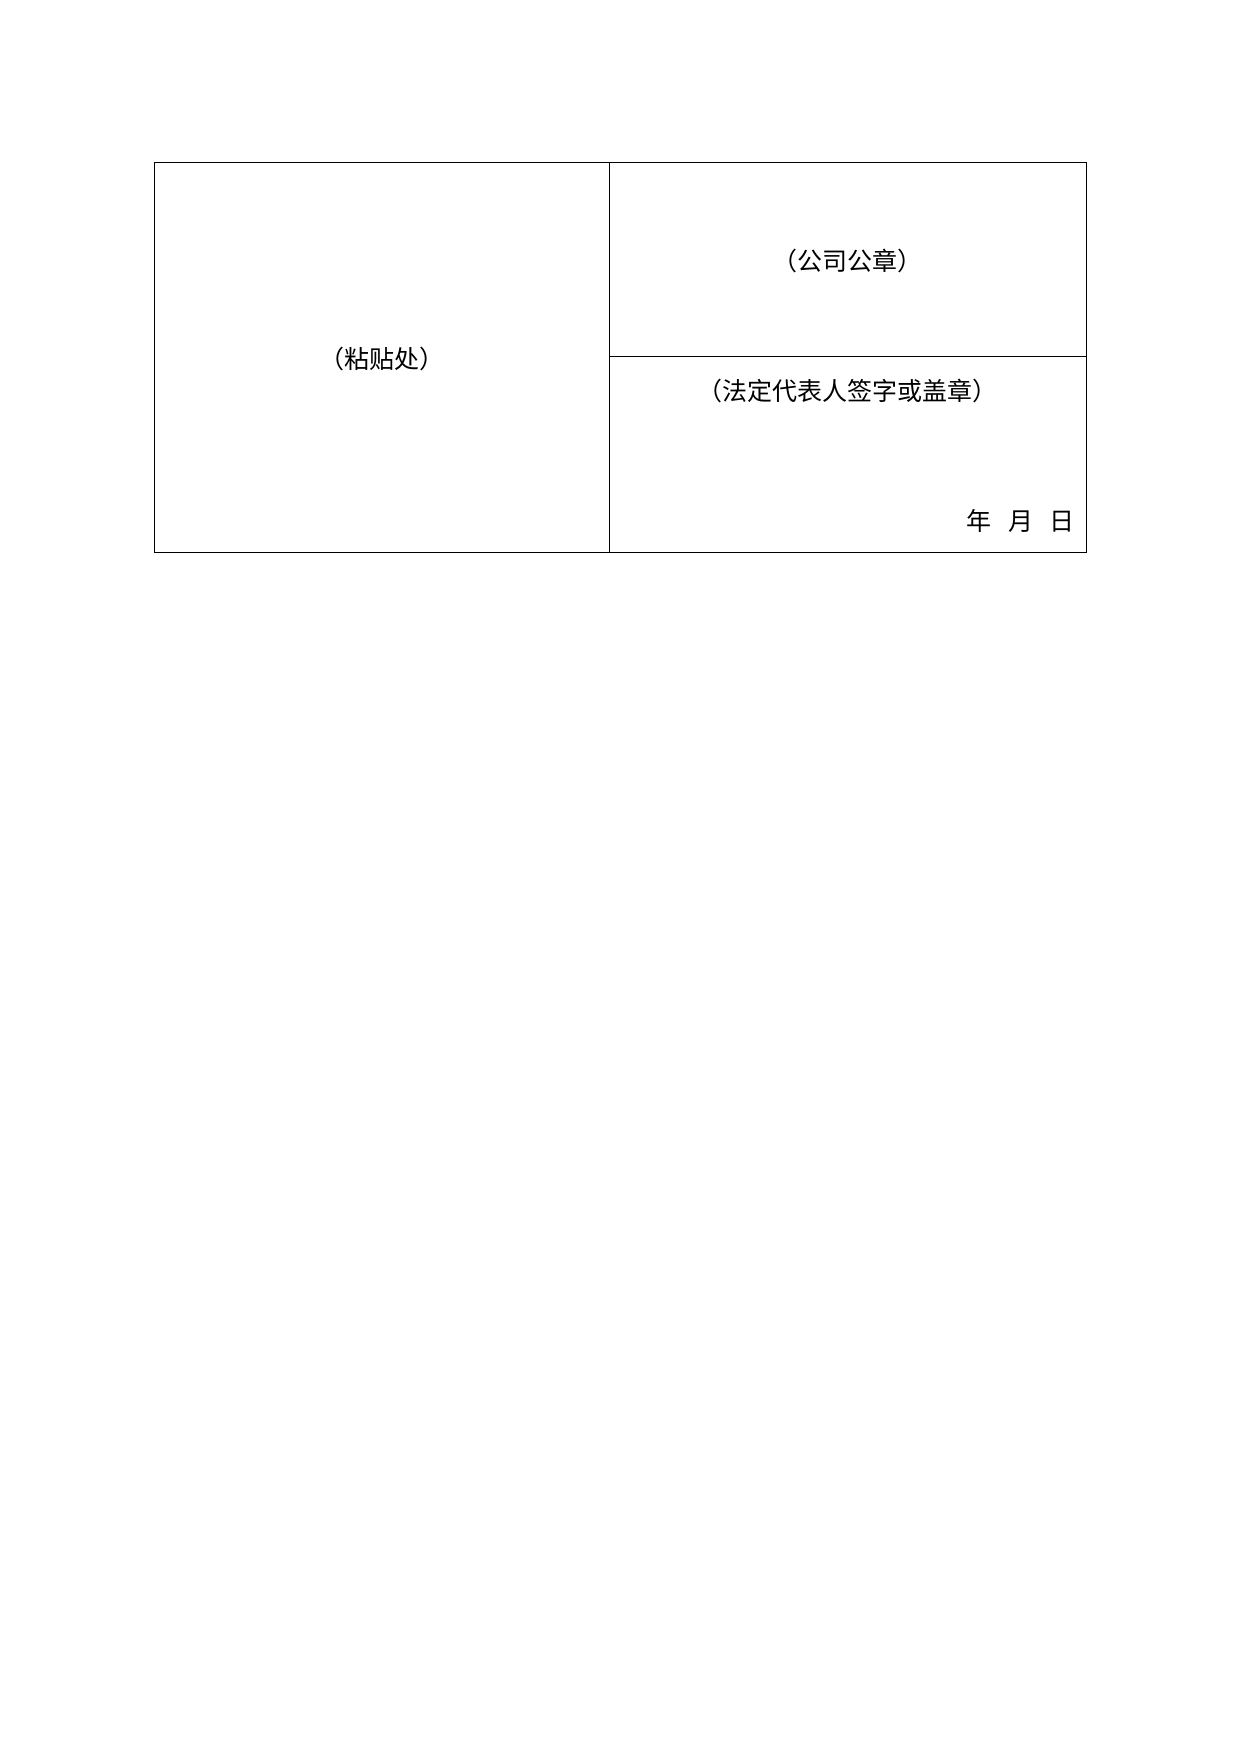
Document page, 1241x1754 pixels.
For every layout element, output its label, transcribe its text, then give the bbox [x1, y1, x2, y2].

table_cell （法定代表人签字或盖章） 年 月 日 [610, 357, 1086, 552]
table_cell （公司公章） [610, 163, 1086, 356]
table_cell （粘贴处） [155, 163, 609, 552]
